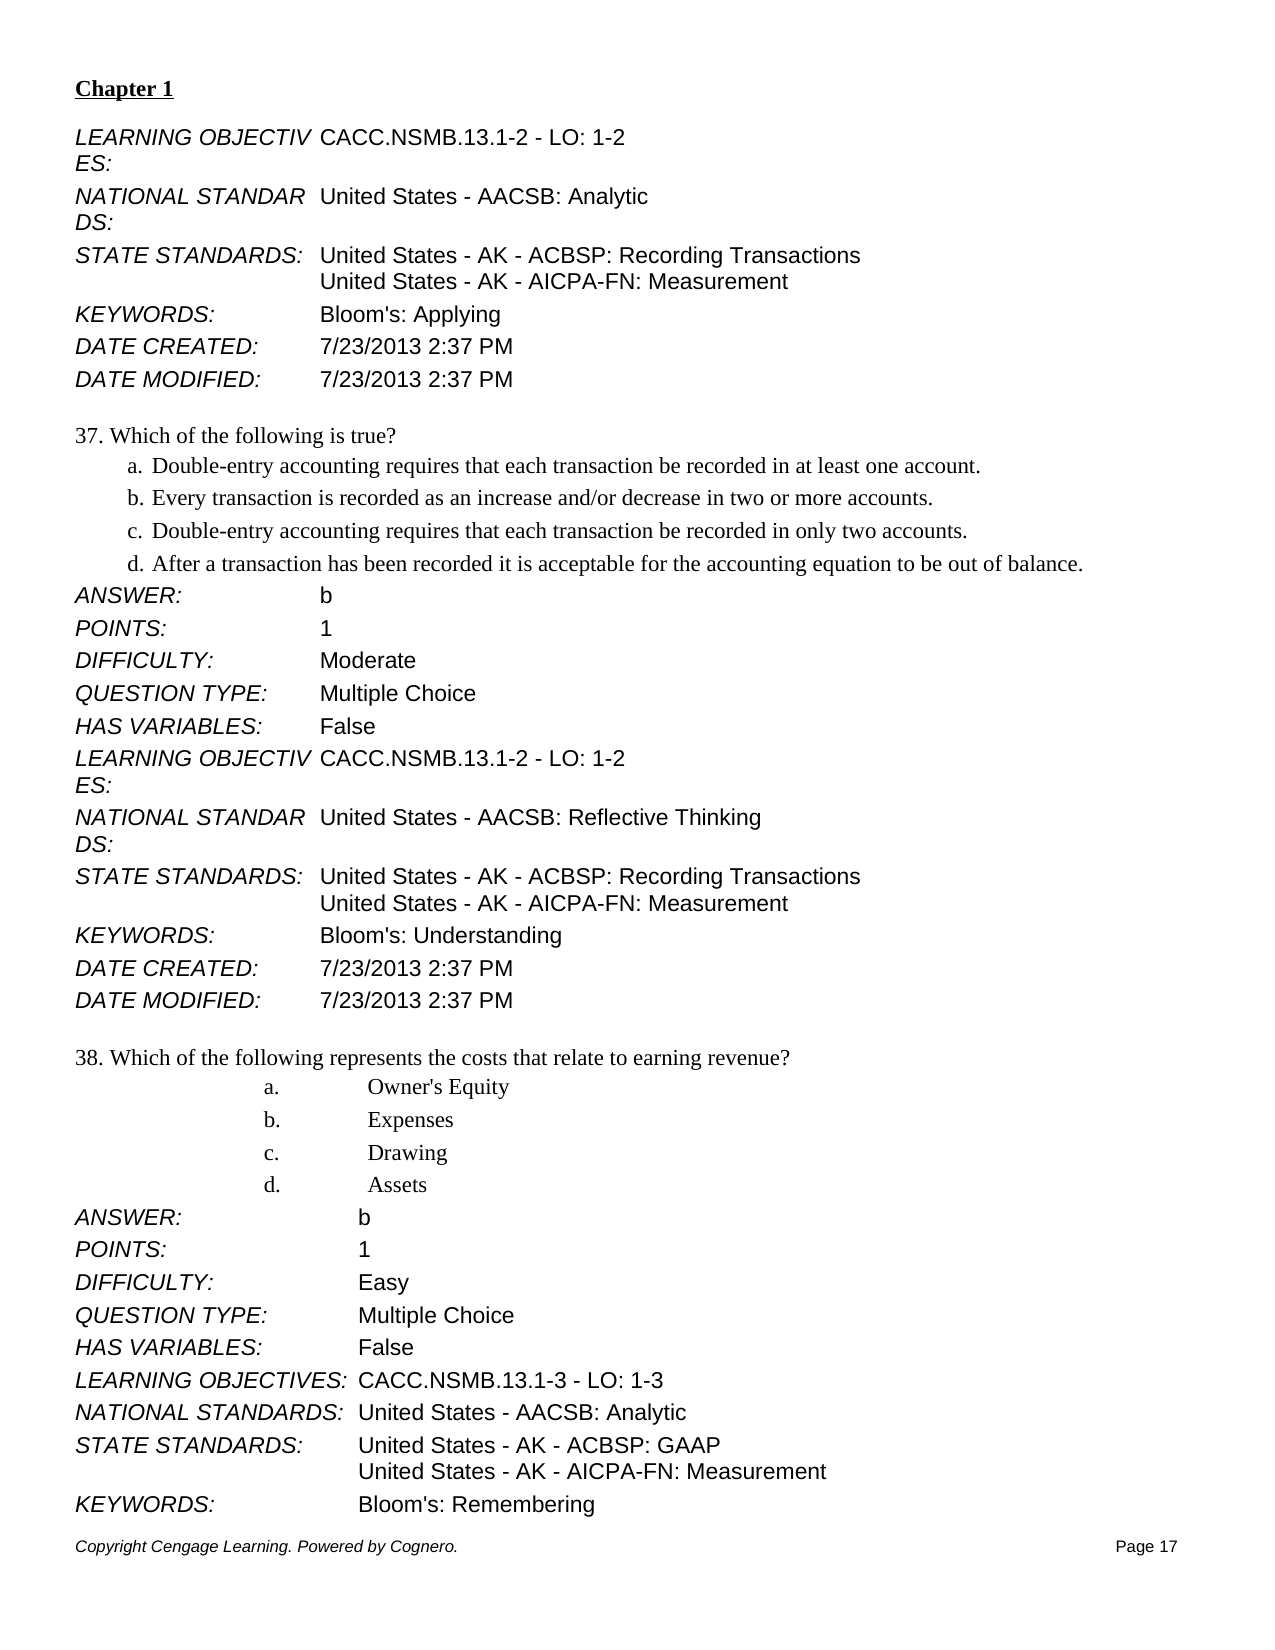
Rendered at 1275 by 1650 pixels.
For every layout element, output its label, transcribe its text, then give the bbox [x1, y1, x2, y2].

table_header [75, 121, 1200, 395]
table_header 37. Which of the following is true? [75, 422, 1200, 1017]
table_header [75, 1044, 1200, 1520]
